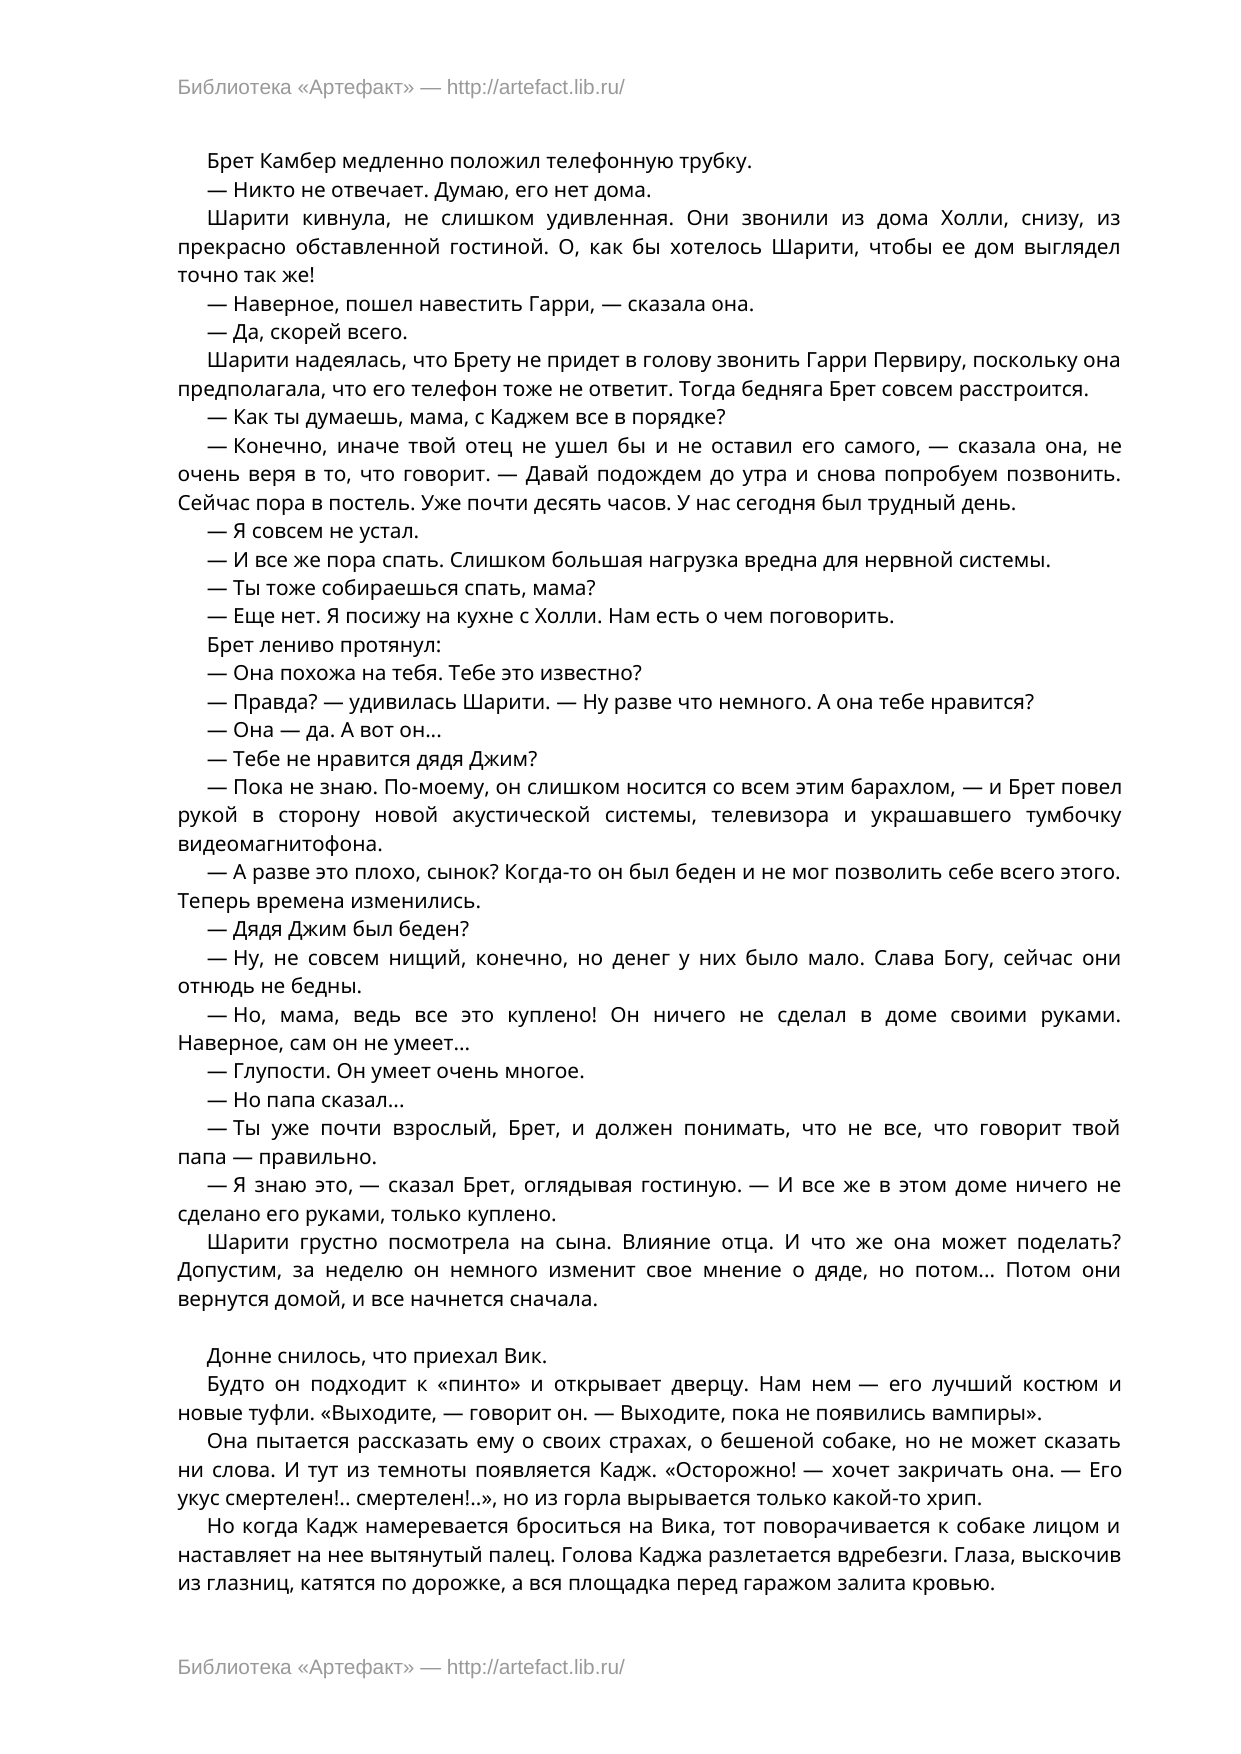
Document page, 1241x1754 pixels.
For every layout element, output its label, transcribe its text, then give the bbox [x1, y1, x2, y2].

text — Но, мама, ведь все это куплено! Он ничего не сделал в доме своими руками. Наверное, сам он не умеет... [177, 1000, 1122, 1057]
text — Она — да. А вот он... [177, 715, 1122, 744]
text — И все же пора спать. Слишком большая нагрузка вредна для нервной системы. [177, 545, 1122, 573]
text Шарити грустно посмотрела на сына. Влияние отца. И что же она может поделать? Допустим, за неделю он немного изменит свое мнение о дяде, но потом... Потом они вернутся домой, и все начнется сначала. [177, 1227, 1122, 1312]
text — Наверное, пошел навестить Гарри, — сказала она. [177, 289, 1122, 317]
text — Пока не знаю. По-моему, он слишком носится со всем этим барахлом, — и Брет повел рукой в сторону новой акустической системы, телевизора и украшавшего тумбочку видеомагнитофона. [177, 772, 1122, 857]
text — Да, скорей всего. [177, 317, 1122, 346]
text — Я совсем не устал. [177, 516, 1122, 545]
text — Как ты думаешь, мама, с Каджем все в порядке? [177, 402, 1122, 431]
text — Дядя Джим был беден? [177, 914, 1122, 943]
text — Она похожа на тебя. Тебе это известно? [177, 658, 1122, 687]
text — Тебе не нравится дядя Джим? [177, 744, 1122, 772]
text Брет лениво протянул: [177, 630, 1122, 658]
text Она пытается рассказать ему о своих страхах, о бешеной собаке, но не может сказать ни слова. И тут из темноты появляется Кадж. «Осторожно! — хочет закричать она. — Его укус смертелен!.. смертелен!..», но из горла вырывается только какой-то хрип. [177, 1426, 1122, 1512]
text — А разве это плохо, сынок? Когда-то он был беден и не мог позволить себе всего этого. Теперь времена изменились. [177, 857, 1122, 914]
text — Конечно, иначе твой отец не ушел бы и не оставил его самого, — сказала она, не очень веря в то, что говорит. — Давай подождем до утра и снова попробуем позвонить. Сейчас пора в постель. Уже почти десять часов. У нас сегодня был трудный день. [177, 431, 1122, 516]
text — Правда? — удивилась Шарити. — Ну разве что немного. А она тебе нравится? [177, 687, 1122, 715]
text — Еще нет. Я посижу на кухне с Холли. Нам есть о чем поговорить. [177, 602, 1122, 630]
text — Ну, не совсем нищий, конечно, но денег у них было мало. Слава Богу, сейчас они отнюдь не бедны. [177, 943, 1122, 1000]
text — Я знаю это, — сказал Брет, оглядывая гостиную. — И все же в этом доме ничего не сделано его руками, только куплено. [177, 1170, 1122, 1227]
text Шарити надеялась, что Брету не придет в голову звонить Гарри Первиру, поскольку она предполагала, что его телефон тоже не ответит. Тогда бедняга Брет совсем расстроится. [177, 346, 1122, 402]
text — Никто не отвечает. Думаю, его нет дома. [177, 175, 1122, 203]
text Донне снилось, что приехал Вик. [177, 1341, 1122, 1369]
text Будто он подходит к «пинто» и открывает дверцу. Нам нем — его лучший костюм и новые туфли. «Выходите, — говорит он. — Выходите, пока не появились вампиры». [177, 1369, 1122, 1426]
text — Ты тоже собираешься спать, мама? [177, 573, 1122, 602]
text Шарити кивнула, не слишком удивленная. Они звонили из дома Холли, снизу, из прекрасно обставленной гостиной. О, как бы хотелось Шарити, чтобы ее дом выглядел точно так же! [177, 203, 1122, 289]
text — Ты уже почти взрослый, Брет, и должен понимать, что не все, что говорит твой папа — правильно. [177, 1113, 1122, 1170]
text — Но папа сказал... [177, 1085, 1122, 1113]
text — Глупости. Он умеет очень многое. [177, 1057, 1122, 1085]
text Но когда Кадж намеревается броситься на Вика, тот поворачивается к собаке лицом и наставляет на нее вытянутый палец. Голова Каджа разлетается вдребезги. Глаза, выскочив из глазниц, катятся по дорожке, а вся площадка перед гаражом залита кровью. [177, 1512, 1122, 1597]
text Брет Камбер медленно положил телефонную трубку. [177, 147, 1122, 175]
